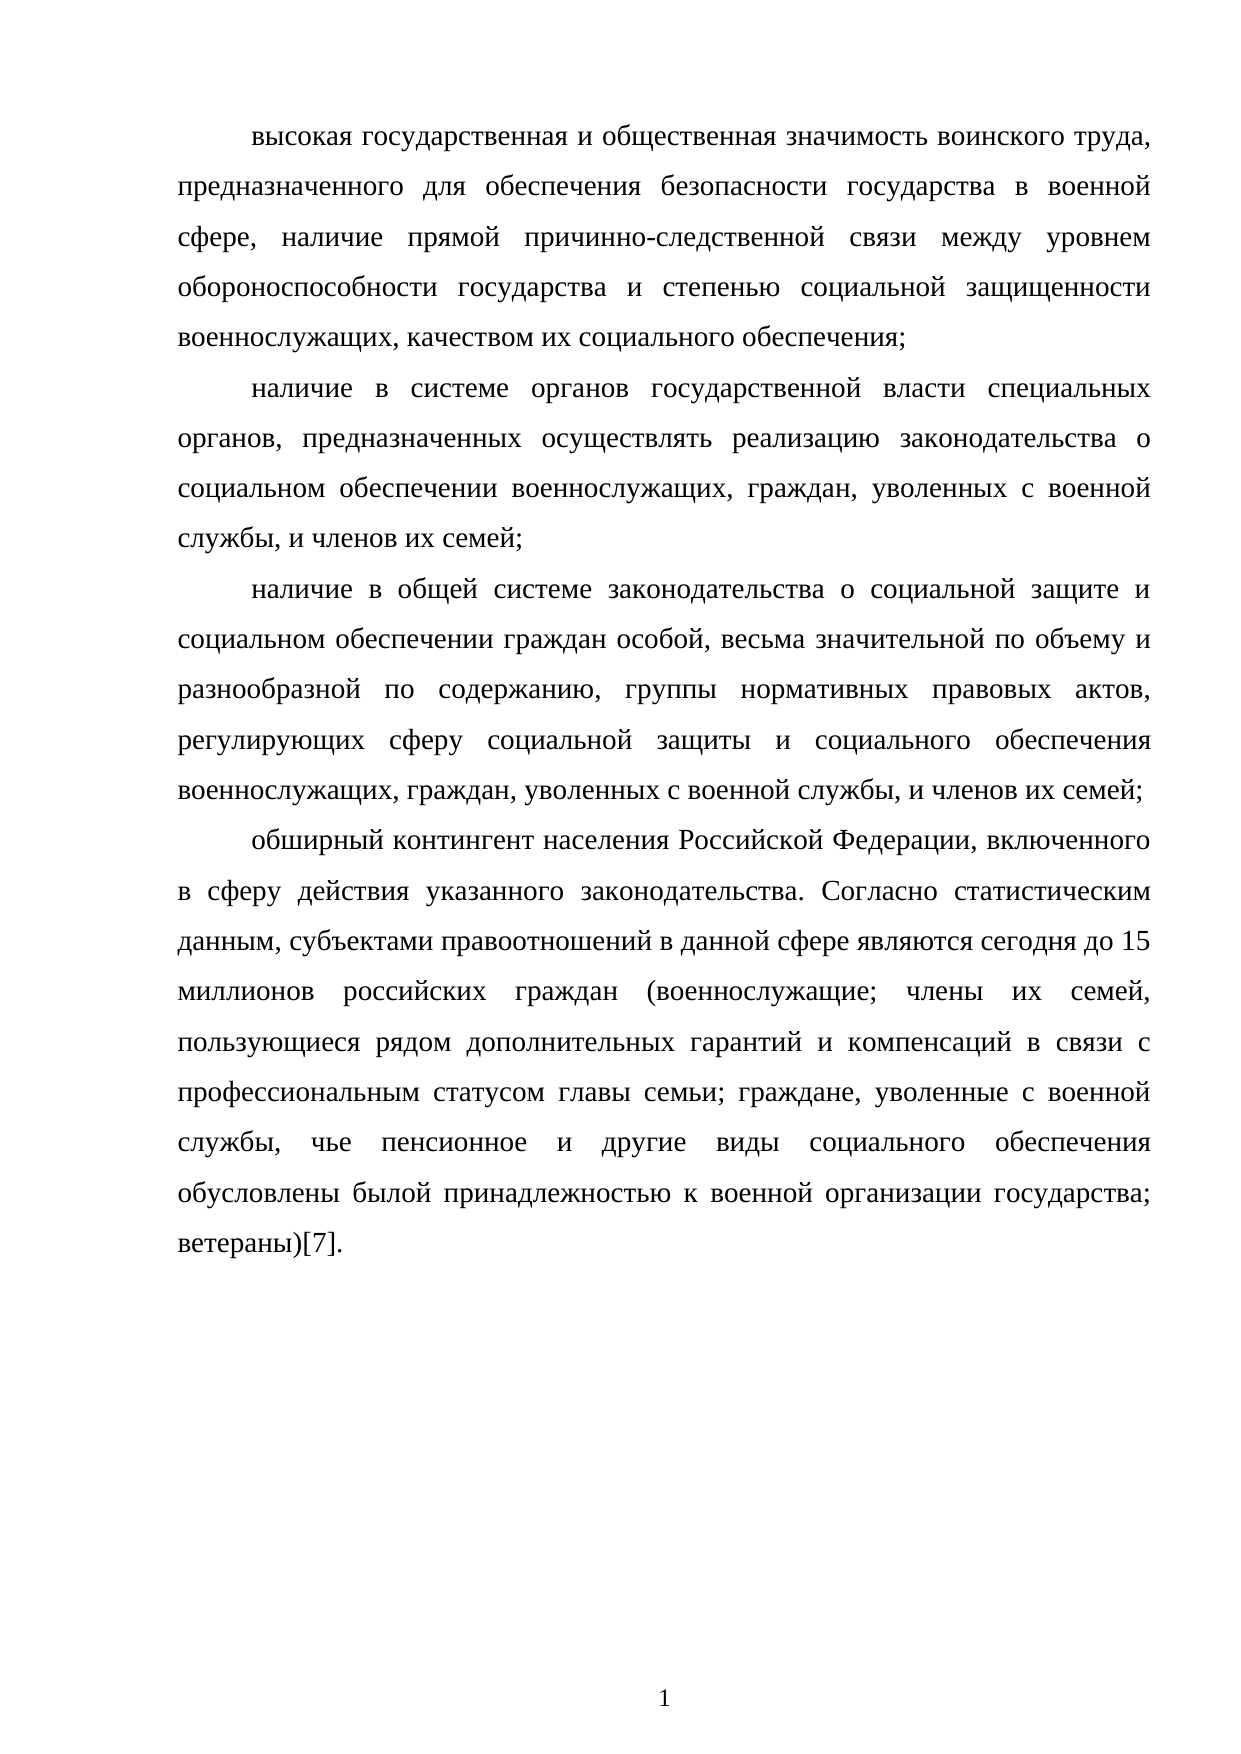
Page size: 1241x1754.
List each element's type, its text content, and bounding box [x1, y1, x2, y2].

text наличие в системе органов государственной власти специальных органов, предназначенных осуществлять реализацию законодательства о социальном обеспечении военнослужащих, граждан, уволенных с военной службы, и членов их семей; [177, 370, 1152, 554]
text наличие в общей системе законодательства о социальной защите и социальном обеспечении граждан особой, весьма значительной по объему и разнообразной по содержанию, группы нормативных правовых актов, регулирующих сферу социальной защиты и социального обеспечения военнослужащих, граждан, уволенных с военной службы, и членов их семей; [177, 571, 1152, 806]
text высокая государственная и общественная значимость воинского труда, предназначенного для обеспечения безопасности государства в военной сфере, наличие прямой причинно-следственной связи между уровнем обороноспособности государства и степенью социальной защищенности военнослужащих, качеством их социального обеспечения; [177, 118, 1152, 353]
text обширный контингент населения Российской Федерации, включенного в сферу действия указанного законодательства. Согласно статистическим данным, субъектами правоотношений в данной сфере являются сегодня до 15 миллионов российских граждан (военнослужащие; члены их семей, пользующиеся рядом дополнительных гарантий и компенсаций в связи с профессиональным статусом главы семьи; граждане, уволенные с военной службы, чье пенсионное и другие виды социального обеспечения обусловлены былой принадлежностью к военной организации государства; ветераны)[7]. [177, 822, 1152, 1258]
